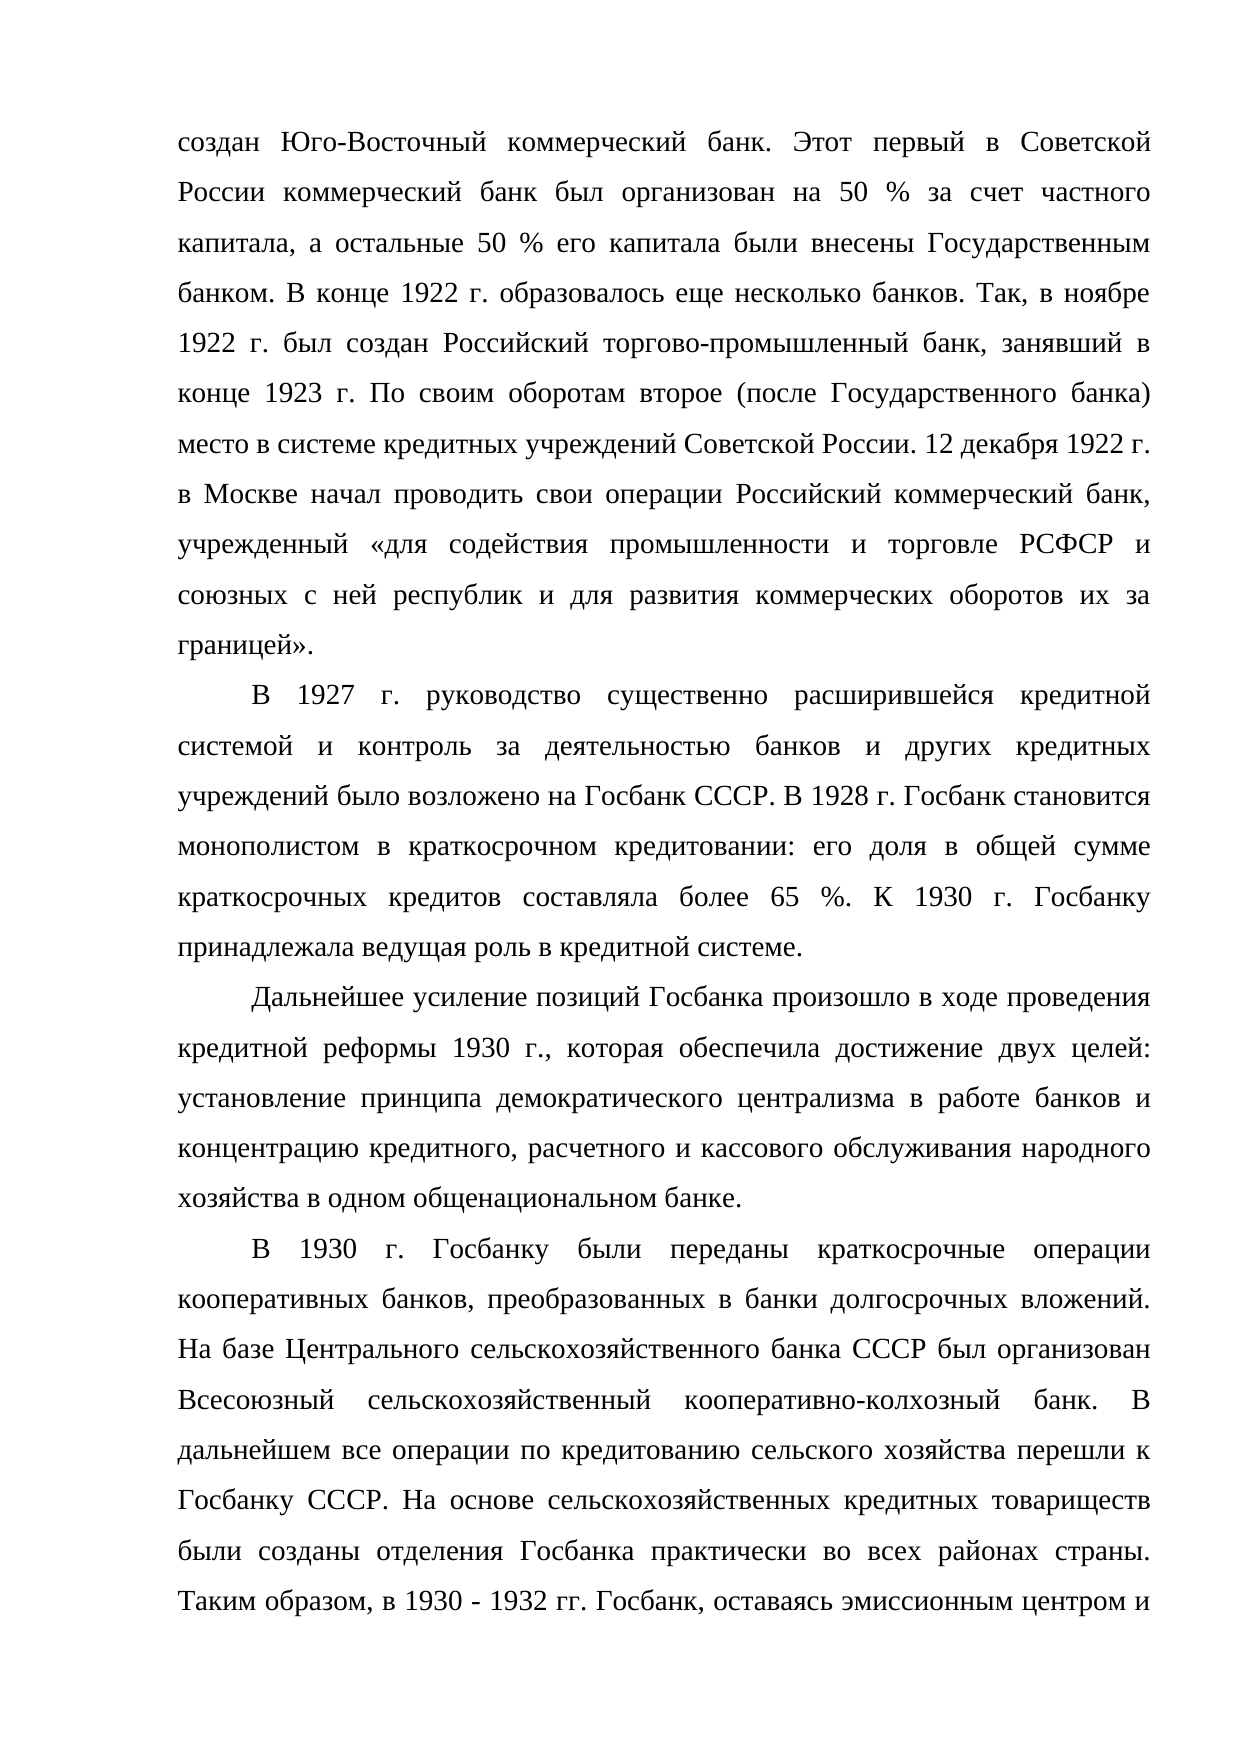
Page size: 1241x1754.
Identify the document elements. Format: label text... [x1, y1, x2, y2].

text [177, 124, 1152, 661]
text В 1927 г. руководство существенно расширившейся кредитной системой и контроль за деятельностью банков и других кредитных учреждений было возложено на Госбанк СССР. В 1928 г. Госбанк становится монополистом в краткосрочном кредитовании: его доля в общей сумме краткосрочных кредитов составляла более 65 %. К 1930 г. Госбанку принадлежала ведущая роль в кредитной системе. [177, 677, 1152, 963]
text Дальнейшее усиление позиций Госбанка произошло в ходе проведения кредитной реформы 1930 г., которая обеспечила достижение двух целей: установление принципа демократического централизма в работе банков и концентрацию кредитного, расчетного и кассового обслуживания народного хозяйства в одном общенациональном банке. [177, 979, 1152, 1214]
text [177, 1231, 1152, 1617]
